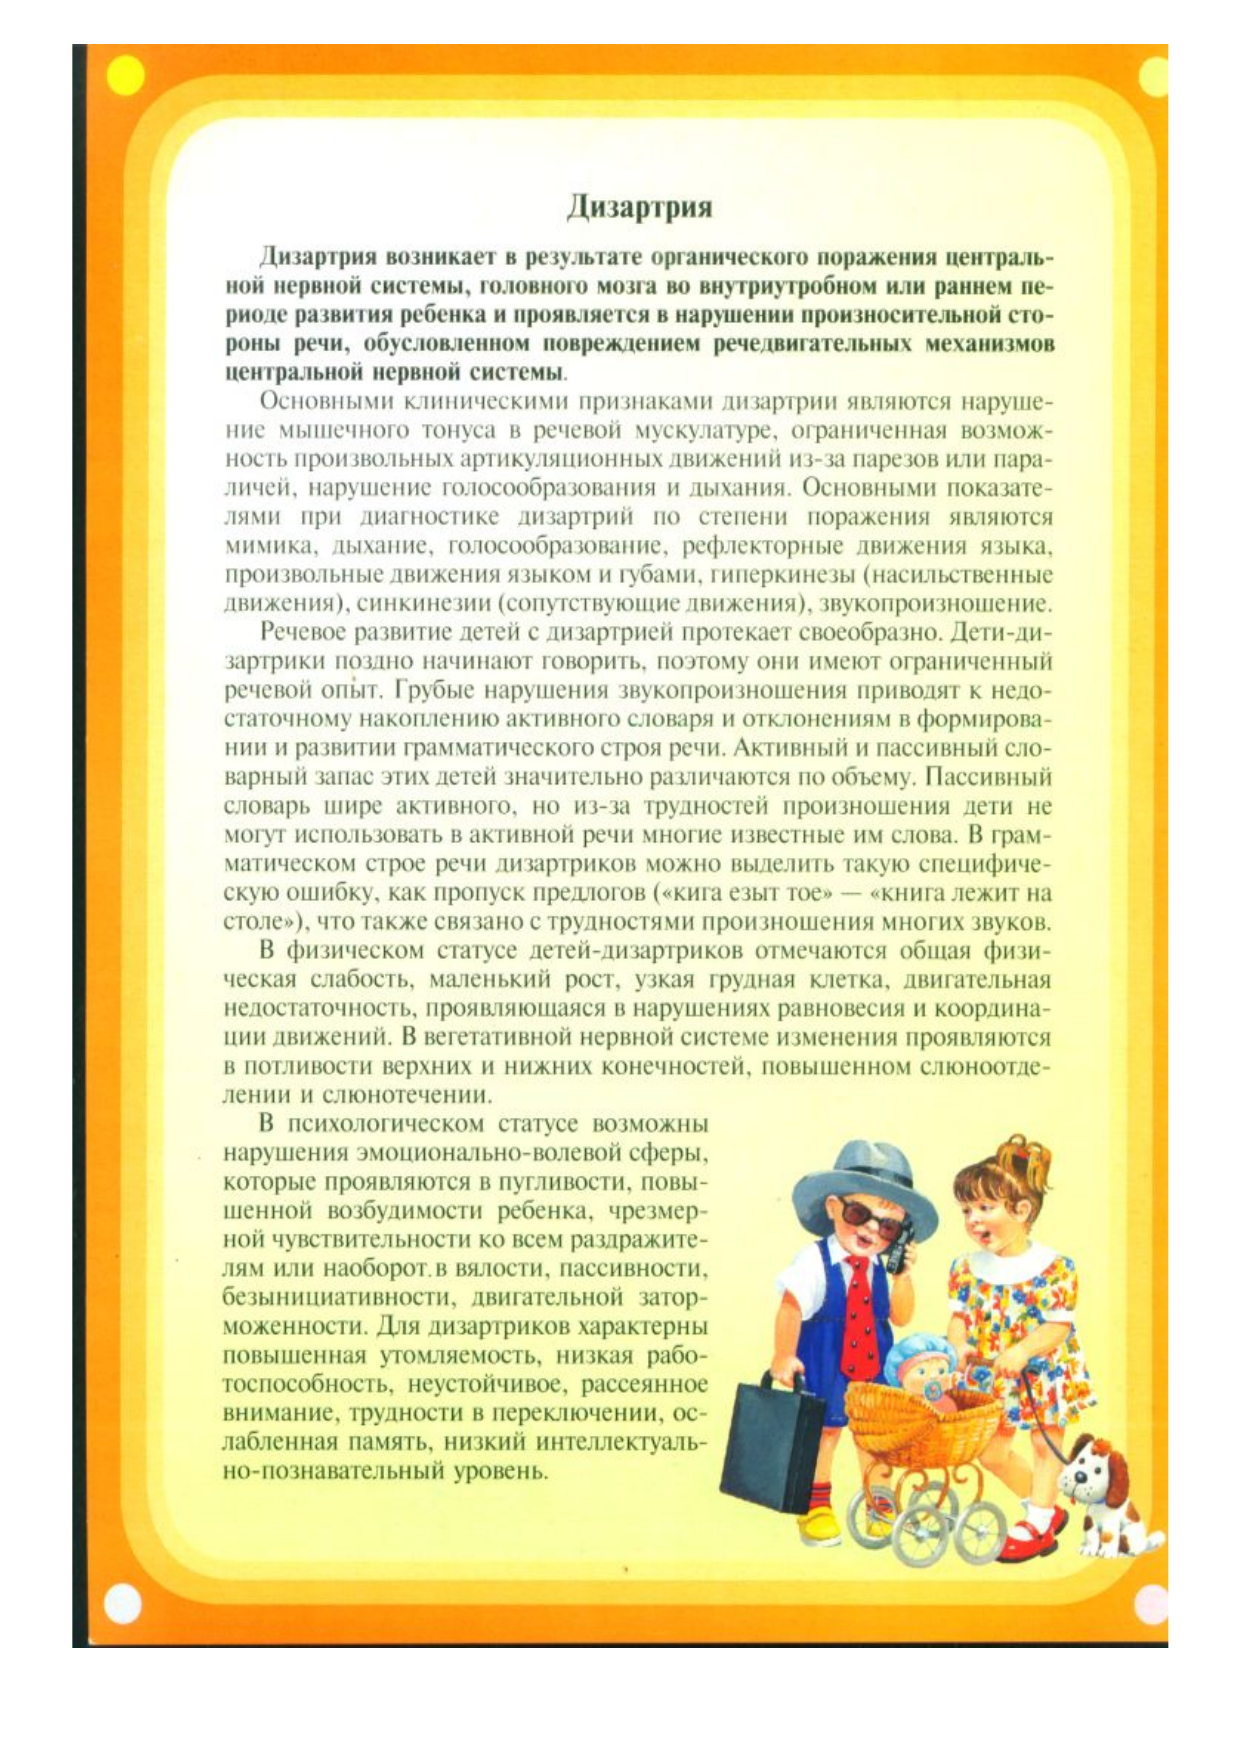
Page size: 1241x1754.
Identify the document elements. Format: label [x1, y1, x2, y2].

picture [72, 44, 1169, 1648]
